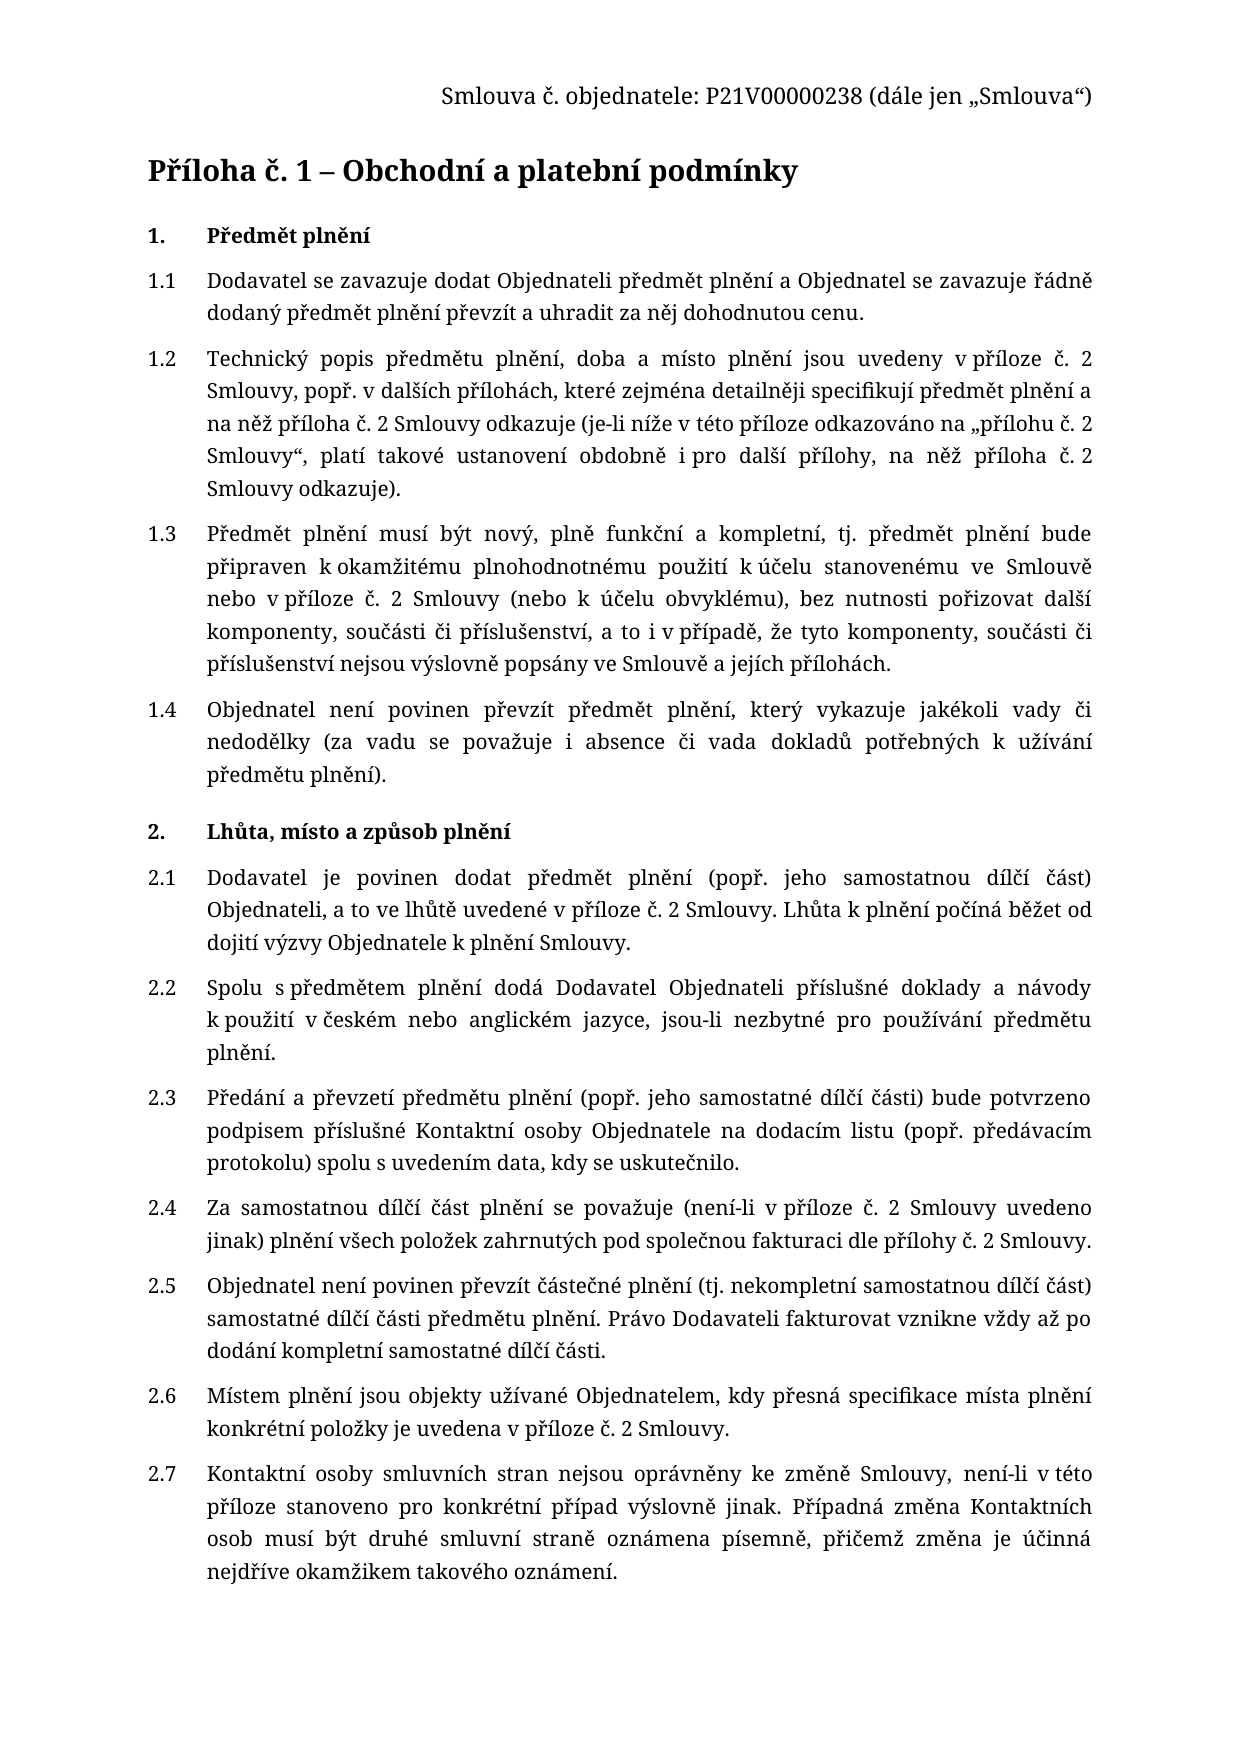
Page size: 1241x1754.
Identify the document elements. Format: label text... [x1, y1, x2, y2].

list Za samostatnou dílčí část plnění se považuje (není-li v příloze č. 2 Smlouvy uvedeno jinak) plnění všech položek zahrnutých pod společnou fakturaci dle přílohy č. 2 Smlouvy. [148, 1193, 1093, 1254]
list Předmět plnění [148, 221, 1093, 249]
list Objednatel není povinen převzít částečné plnění (tj. nekompletní samostatnou dílčí část) samostatné dílčí části předmětu plnění. Právo Dodavateli fakturovat vznikne vždy až po dodání kompletní samostatné dílčí části. [148, 1271, 1093, 1365]
list Dodavatel se zavazuje dodat Objednateli předmět plnění a Objednatel se zavazuje řádně dodaný předmět plnění převzít a uhradit za něj dohodnutou cenu. [148, 266, 1093, 327]
list Spolu s předmětem plnění dodá Dodavatel Objednateli příslušné doklady a návody k použití v českém nebo anglickém jazyce, jsou-li nezbytné pro používání předmětu plnění. [148, 973, 1093, 1067]
text Příloha č. 1 – Obchodní a platební podmínky [148, 150, 1093, 190]
list Objednatel není povinen převzít předmět plnění, který vykazuje jakékoli vady či nedodělky (za vadu se považuje i absence či vada dokladů potřebných k užívání předmětu plnění). [148, 695, 1093, 788]
list Předání a převzetí předmětu plnění (popř. jeho samostatné dílčí části) bude potvrzeno podpisem příslušné Kontaktní osoby Objednatele na dodacím listu (popř. předávacím protokolu) spolu s uvedením data, kdy se uskutečnilo. [148, 1083, 1093, 1177]
list Kontaktní osoby smluvních stran nejsou oprávněny ke změně Smlouvy, není-li v této příloze stanoveno pro konkrétní případ výslovně jinak. Případná změna Kontaktních osob musí být druhé smluvní straně oznámena písemně, přičemž změna je účinná nejdříve okamžikem takového oznámení. [148, 1459, 1093, 1586]
list Lhůta, místo a způsob plnění [148, 817, 1093, 846]
list Předmět plnění musí být nový, plně funkční a kompletní, tj. předmět plnění bude připraven k okamžitému plnohodnotnému použití k účelu stanovenému ve Smlouvě nebo v příloze č. 2 Smlouvy (nebo k účelu obvyklému), bez nutnosti pořizovat další komponenty, součásti či příslušenství, a to i v případě, že tyto komponenty, součásti či příslušenství nejsou výslovně popsány ve Smlouvě a jejích přílohách. [148, 519, 1093, 678]
list Místem plnění jsou objekty užívané Objednatelem, kdy přesná specifikace místa plnění konkrétní položky je uvedena v příloze č. 2 Smlouvy. [148, 1382, 1093, 1443]
list Technický popis předmětu plnění, doba a místo plnění jsou uvedeny v příloze č. 2 Smlouvy, popř. v dalších přílohách, které zejména detailněji specifikují předmět plnění a na něž příloha č. 2 Smlouvy odkazuje (je-li níže v této příloze odkazováno na „přílohu č. 2 Smlouvy“, platí takové ustanovení obdobně i pro další přílohy, na něž příloha č. 2 Smlouvy odkazuje). [148, 344, 1093, 502]
list Dodavatel je povinen dodat předmět plnění (popř. jeho samostatnou dílčí část) Objednateli, a to ve lhůtě uvedené v příloze č. 2 Smlouvy. Lhůta k plnění počíná běžet od dojití výzvy Objednatele k plnění Smlouvy. [148, 863, 1093, 956]
